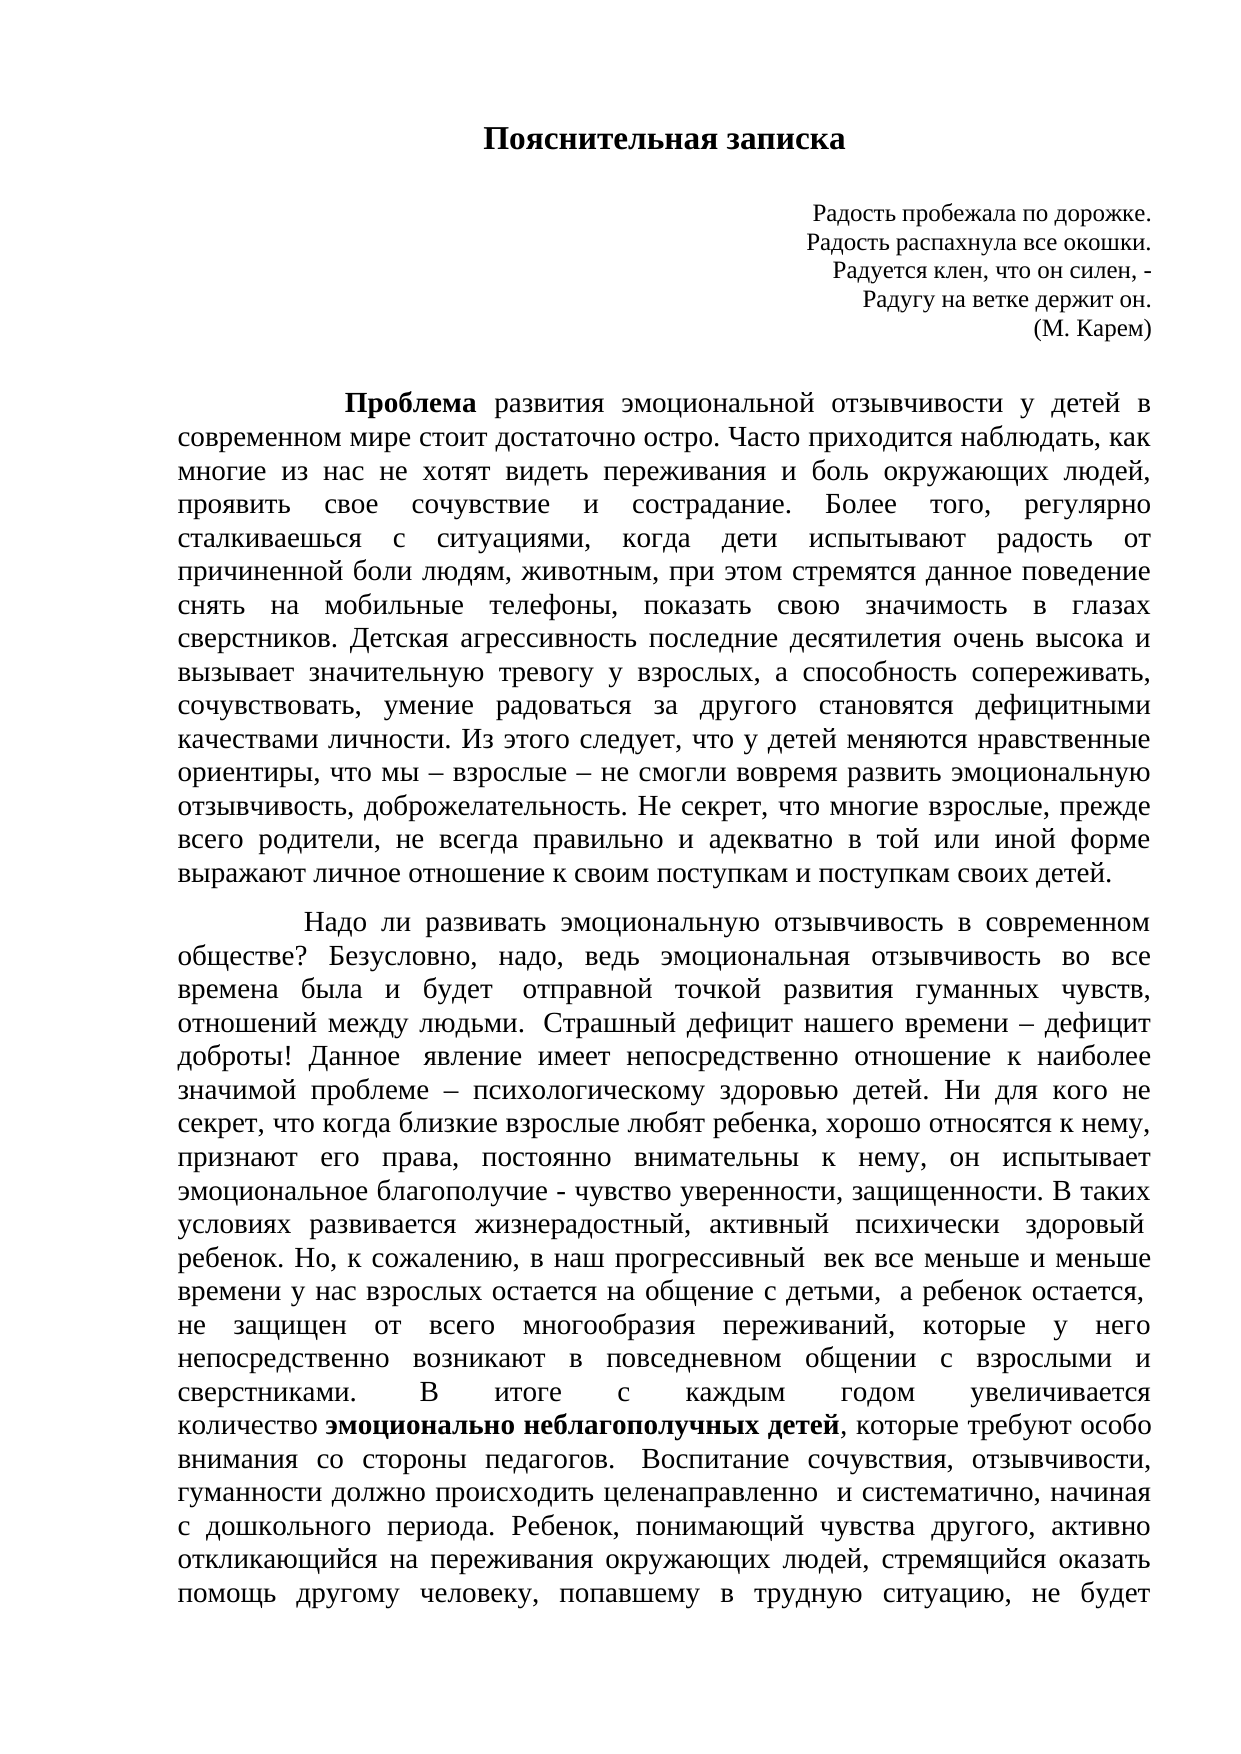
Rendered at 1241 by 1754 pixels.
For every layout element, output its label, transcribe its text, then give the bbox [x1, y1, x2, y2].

text Пояснительная записка [177, 118, 1152, 156]
text Радуется клен, что он силен, - [177, 255, 1152, 284]
text Радость распахнула все окошки. [177, 227, 1152, 255]
text Радость пробежала по дорожке. [177, 162, 1152, 227]
text Проблема развития эмоциональной отзывчивости у детей в современном мире стоит достаточно остро. Часто приходится наблюдать, как многие из нас не хотят видеть переживания и боль окружающих людей, проявить свое сочувствие и сострадание. Более того, регулярно сталкиваешься с ситуациями, когда дети испытывают радость от причиненной боли людям, животным, при этом стремятся данное поведение снять на мобильные телефоны, показать свою значимость в глазах сверстников. Детская агрессивность последние десятилетия очень высока и вызывает значительную тревогу у взрослых, а способность сопереживать, сочувствовать, умение радоваться за другого становятся дефицитными качествами личности. Из этого следует, что у детей меняются нравственные ориентиры, что мы – взрослые – не смогли вовремя развить эмоциональную отзывчивость, доброжелательность. Не секрет, что многие взрослые, прежде всего родители, не всегда правильно и адекватно в той или иной форме выражают личное отношение к своим поступкам и поступкам своих детей. [177, 386, 1152, 889]
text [177, 904, 1152, 1609]
text (М. Карем) [177, 313, 1152, 342]
text Радугу на ветке держит он. [177, 284, 1152, 313]
